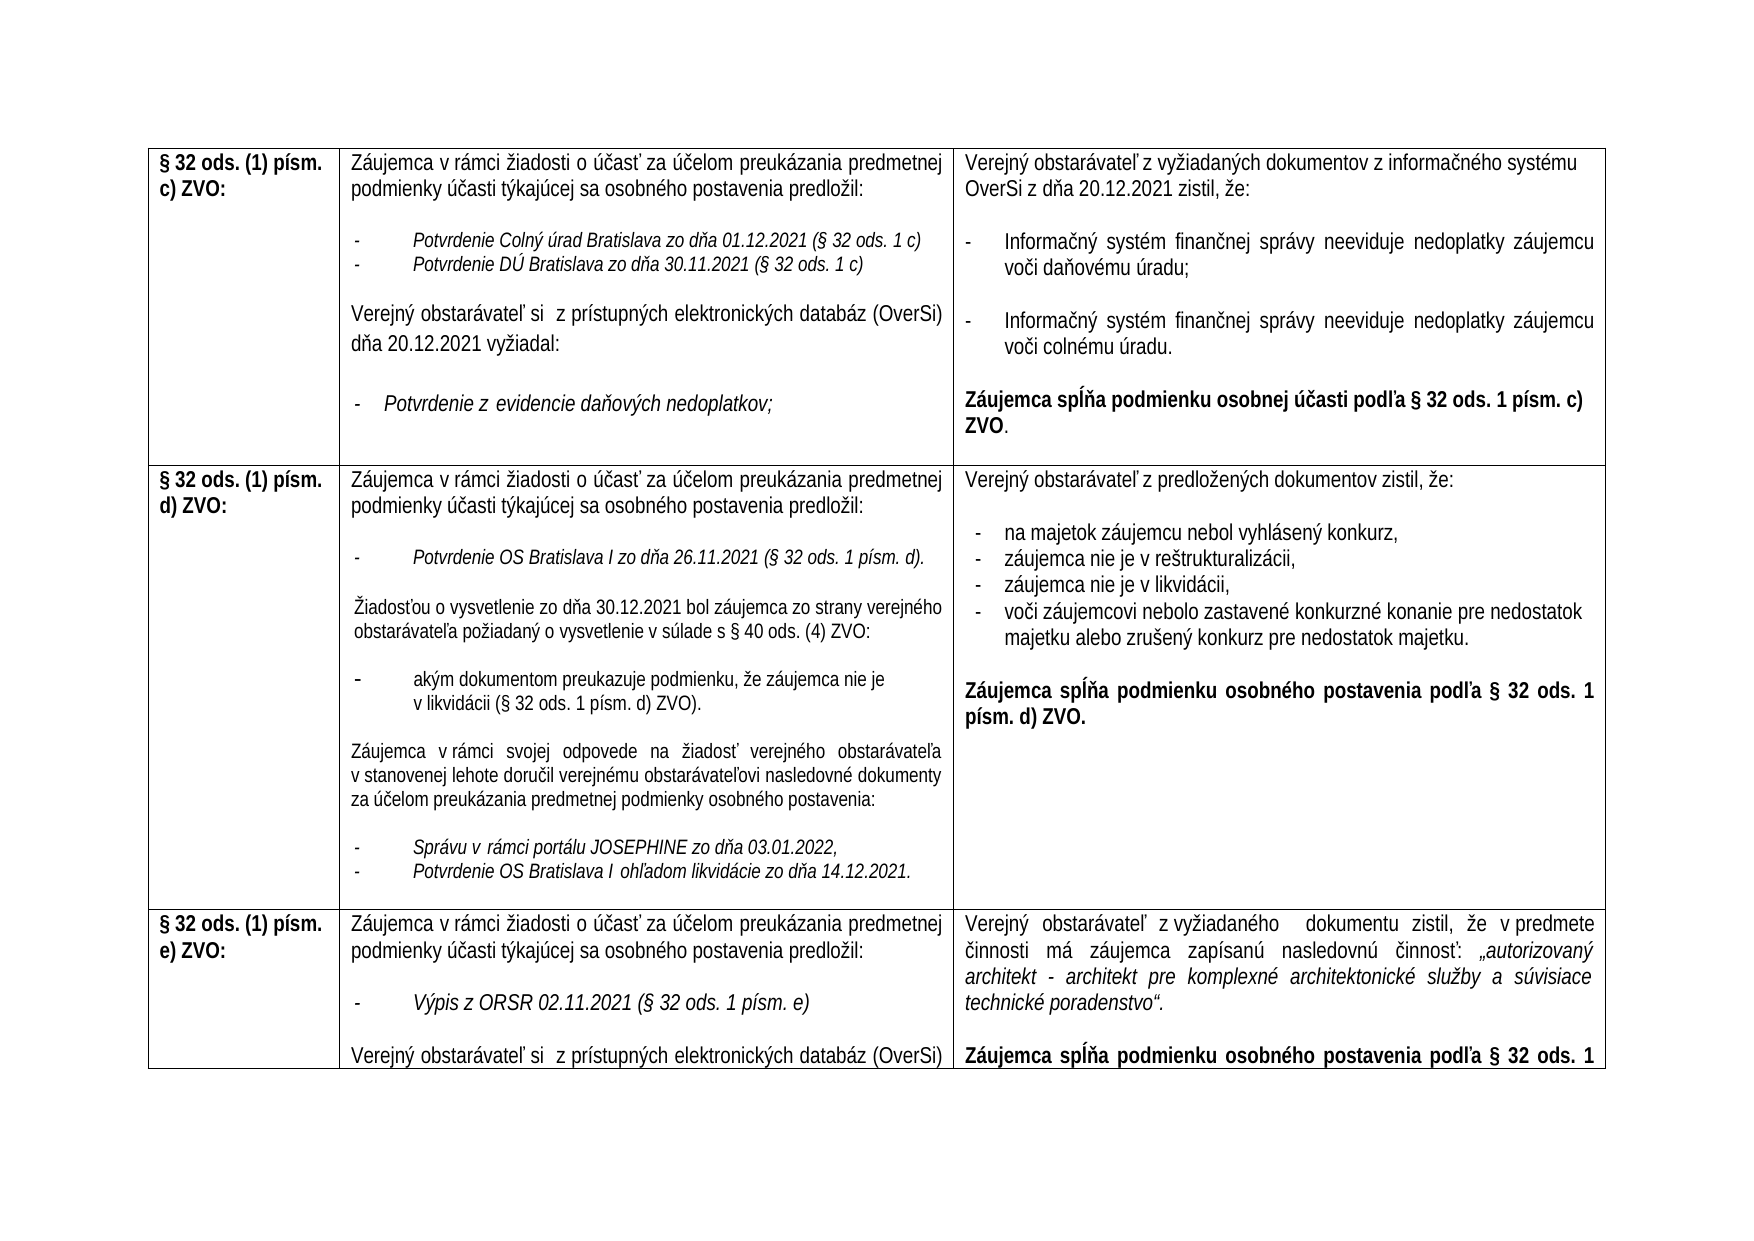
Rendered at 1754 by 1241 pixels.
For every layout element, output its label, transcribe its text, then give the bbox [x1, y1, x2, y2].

table_cell Verejný obstarávateľ z vyžiadaných dokumentov z informačného systému OverSi z dňa 20.12.2021 zistil, že: Informačný systém finančnej správy neeviduje nedoplatky záujemcu voči daňovému úradu; Informačný systém finančnej správy neeviduje nedoplatky záujemcu voči colnému úradu. Záujemca spĺňa podmienku osobnej účasti podľa § 32 ods. 1 písm. c) ZVO. [954, 149, 1605, 465]
table_cell Záujemca v rámci žiadosti o účasť za účelom preukázania predmetnej podmienky účasti týkajúcej sa osobného postavenia predložil: Potvrdenie OS Bratislava I zo dňa 26.11.2021 (§ 32 ods. 1 písm. d). Žiadosťou o vysvetlenie zo dňa 30.12.2021 bol záujemca zo strany verejného obstarávateľa požiadaný o vysvetlenie v súlade s § 40 ods. (4) ZVO: akým dokumentom preukazuje podmienku, že záujemca nie je v likvidácii (§ 32 ods. 1 písm. d) ZVO). Záujemca v rámci svojej odpovede na žiadosť verejného obstarávateľa v stanovenej lehote doručil verejnému obstarávateľovi nasledovné dokumenty za účelom preukázania predmetnej podmienky osobného postavenia: Správu v rámci portálu JOSEPHINE zo dňa 03.01.2022, Potvrdenie OS Bratislava I ohľadom likvidácie zo dňa 14.12.2021. [340, 466, 953, 909]
table_cell § 32 ods. (1) písm. c) ZVO: [149, 149, 339, 465]
table_cell Verejný obstarávateľ z predložených dokumentov zistil, že: na majetok záujemcu nebol vyhlásený konkurz, záujemca nie je v reštrukturalizácii, záujemca nie je v likvidácii, voči záujemcovi nebolo zastavené konkurzné konanie pre nedostatok majetku alebo zrušený konkurz pre nedostatok majetku. Záujemca spĺňa podmienku osobného postavenia podľa § 32 ods. 1 písm. d) ZVO. [954, 466, 1605, 909]
table_cell § 32 ods. (1) písm. d) ZVO: [149, 466, 339, 909]
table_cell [340, 910, 953, 1068]
table_cell Záujemca v rámci žiadosti o účasť za účelom preukázania predmetnej podmienky účasti týkajúcej sa osobného postavenia predložil: Potvrdenie Colný úrad Bratislava zo dňa 01.12.2021 (§ 32 ods. 1 c) Potvrdenie DÚ Bratislava zo dňa 30.11.2021 (§ 32 ods. 1 c) Verejný obstarávateľ si z prístupných elektronických databáz (OverSi) dňa 20.12.2021 vyžiadal: Potvrdenie z evidencie daňových nedoplatkov; [340, 149, 953, 465]
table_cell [954, 910, 1605, 1068]
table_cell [149, 910, 339, 1068]
